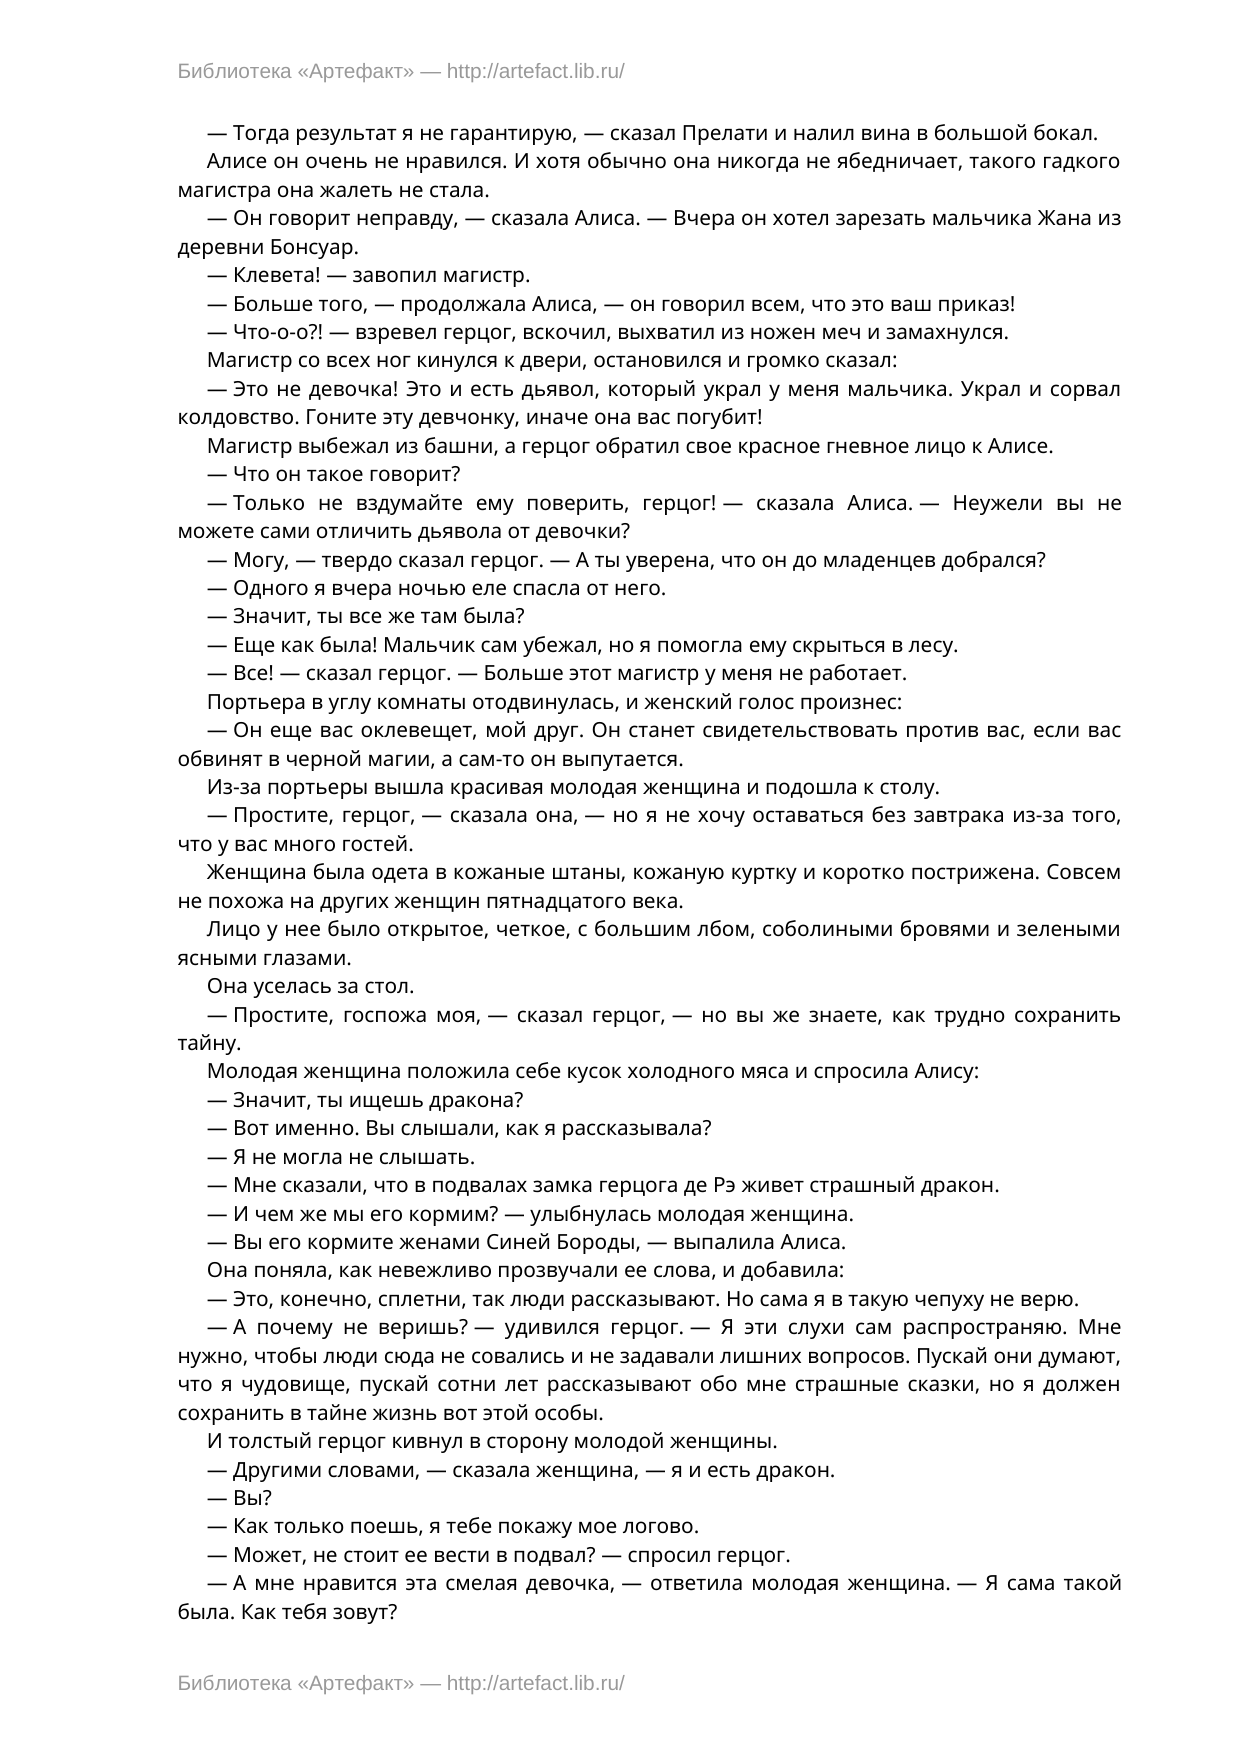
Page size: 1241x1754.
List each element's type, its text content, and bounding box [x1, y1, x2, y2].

text — Он говорит неправду, — сказала Алиса. — Вчера он хотел зарезать мальчика Жана из деревни Бонсуар. [177, 203, 1122, 260]
text — Клевета! — завопил магистр. [177, 260, 1122, 289]
text — Все! — сказал герцог. — Больше этот магистр у меня не работает. [177, 658, 1122, 687]
text — Простите, герцог, — сказала она, — но я не хочу оставаться без завтрака из-за того, что у вас много гостей. [177, 801, 1122, 857]
text — Другими словами, — сказала женщина, — я и есть дракон. [177, 1455, 1122, 1483]
text И толстый герцог кивнул в сторону молодой женщины. [177, 1426, 1122, 1455]
text Она поняла, как невежливо прозвучали ее слова, и добавила: [177, 1256, 1122, 1284]
text — Это, конечно, сплетни, так люди рассказывают. Но сама я в такую чепуху не верю. [177, 1284, 1122, 1312]
text — А почему не веришь? — удивился герцог. — Я эти слухи сам распространяю. Мне нужно, чтобы люди сюда не совались и не задавали лишних вопросов. Пускай они думают, что я чудовище, пускай сотни лет рассказывают обо мне страшные сказки, но я должен сохранить в тайне жизнь вот этой особы. [177, 1312, 1122, 1426]
text Магистр со всех ног кинулся к двери, остановился и громко сказал: [177, 346, 1122, 374]
text Из-за портьеры вышла красивая молодая женщина и подошла к столу. [177, 772, 1122, 801]
text — Тогда результат я не гарантирую, — сказал Прелати и налил вина в большой бокал. [177, 118, 1122, 147]
text — Значит, ты ищешь дракона? [177, 1085, 1122, 1113]
text — Значит, ты все же там была? [177, 602, 1122, 630]
text — А мне нравится эта смелая девочка, — ответила молодая женщина. — Я сама такой была. Как тебя зовут? [177, 1568, 1122, 1625]
text — Простите, госпожа моя, — сказал герцог, — но вы же знаете, как трудно сохранить тайну. [177, 1000, 1122, 1057]
text — Я не могла не слышать. [177, 1142, 1122, 1170]
text — Как только поешь, я тебе покажу мое логово. [177, 1512, 1122, 1540]
text — Только не вздумайте ему поверить, герцог! — сказала Алиса. — Неужели вы не можете сами отличить дьявола от девочки? [177, 488, 1122, 545]
text — Может, не стоит ее вести в подвал? — спросил герцог. [177, 1540, 1122, 1568]
text — Вы его кормите женами Синей Бороды, — выпалила Алиса. [177, 1227, 1122, 1256]
text — Могу, — твердо сказал герцог. — А ты уверена, что он до младенцев добрался? [177, 545, 1122, 573]
text — Что-о-о?! — взревел герцог, вскочил, выхватил из ножен меч и замахнулся. [177, 317, 1122, 346]
text Портьера в углу комнаты отодвинулась, и женский голос произнес: [177, 687, 1122, 715]
text — Это не девочка! Это и есть дьявол, который украл у меня мальчика. Украл и сорвал колдовство. Гоните эту девчонку, иначе она вас погубит! [177, 374, 1122, 431]
text Магистр выбежал из башни, а герцог обратил свое красное гневное лицо к Алисе. [177, 431, 1122, 459]
text — Мне сказали, что в подвалах замка герцога де Рэ живет страшный дракон. [177, 1170, 1122, 1199]
text Она уселась за стол. [177, 971, 1122, 1000]
text — Вы? [177, 1483, 1122, 1512]
text — Что он такое говорит? [177, 459, 1122, 488]
text Лицо у нее было открытое, четкое, с большим лбом, соболиными бровями и зелеными ясными глазами. [177, 914, 1122, 971]
text Молодая женщина положила себе кусок холодного мяса и спросила Алису: [177, 1057, 1122, 1085]
text — И чем же мы его кормим? — улыбнулась молодая женщина. [177, 1199, 1122, 1227]
text — Еще как была! Мальчик сам убежал, но я помогла ему скрыться в лесу. [177, 630, 1122, 658]
text — Больше того, — продолжала Алиса, — он говорил всем, что это ваш приказ! [177, 289, 1122, 317]
text — Он еще вас оклевещет, мой друг. Он станет свидетельствовать против вас, если вас обвинят в черной магии, а сам-то он выпутается. [177, 715, 1122, 772]
text Алисе он очень не нравился. И хотя обычно она никогда не ябедничает, такого гадкого магистра она жалеть не стала. [177, 147, 1122, 203]
text Женщина была одета в кожаные штаны, кожаную куртку и коротко пострижена. Совсем не похожа на других женщин пятнадцатого века. [177, 857, 1122, 914]
text — Одного я вчера ночью еле спасла от него. [177, 573, 1122, 602]
text — Вот именно. Вы слышали, как я рассказывала? [177, 1113, 1122, 1142]
